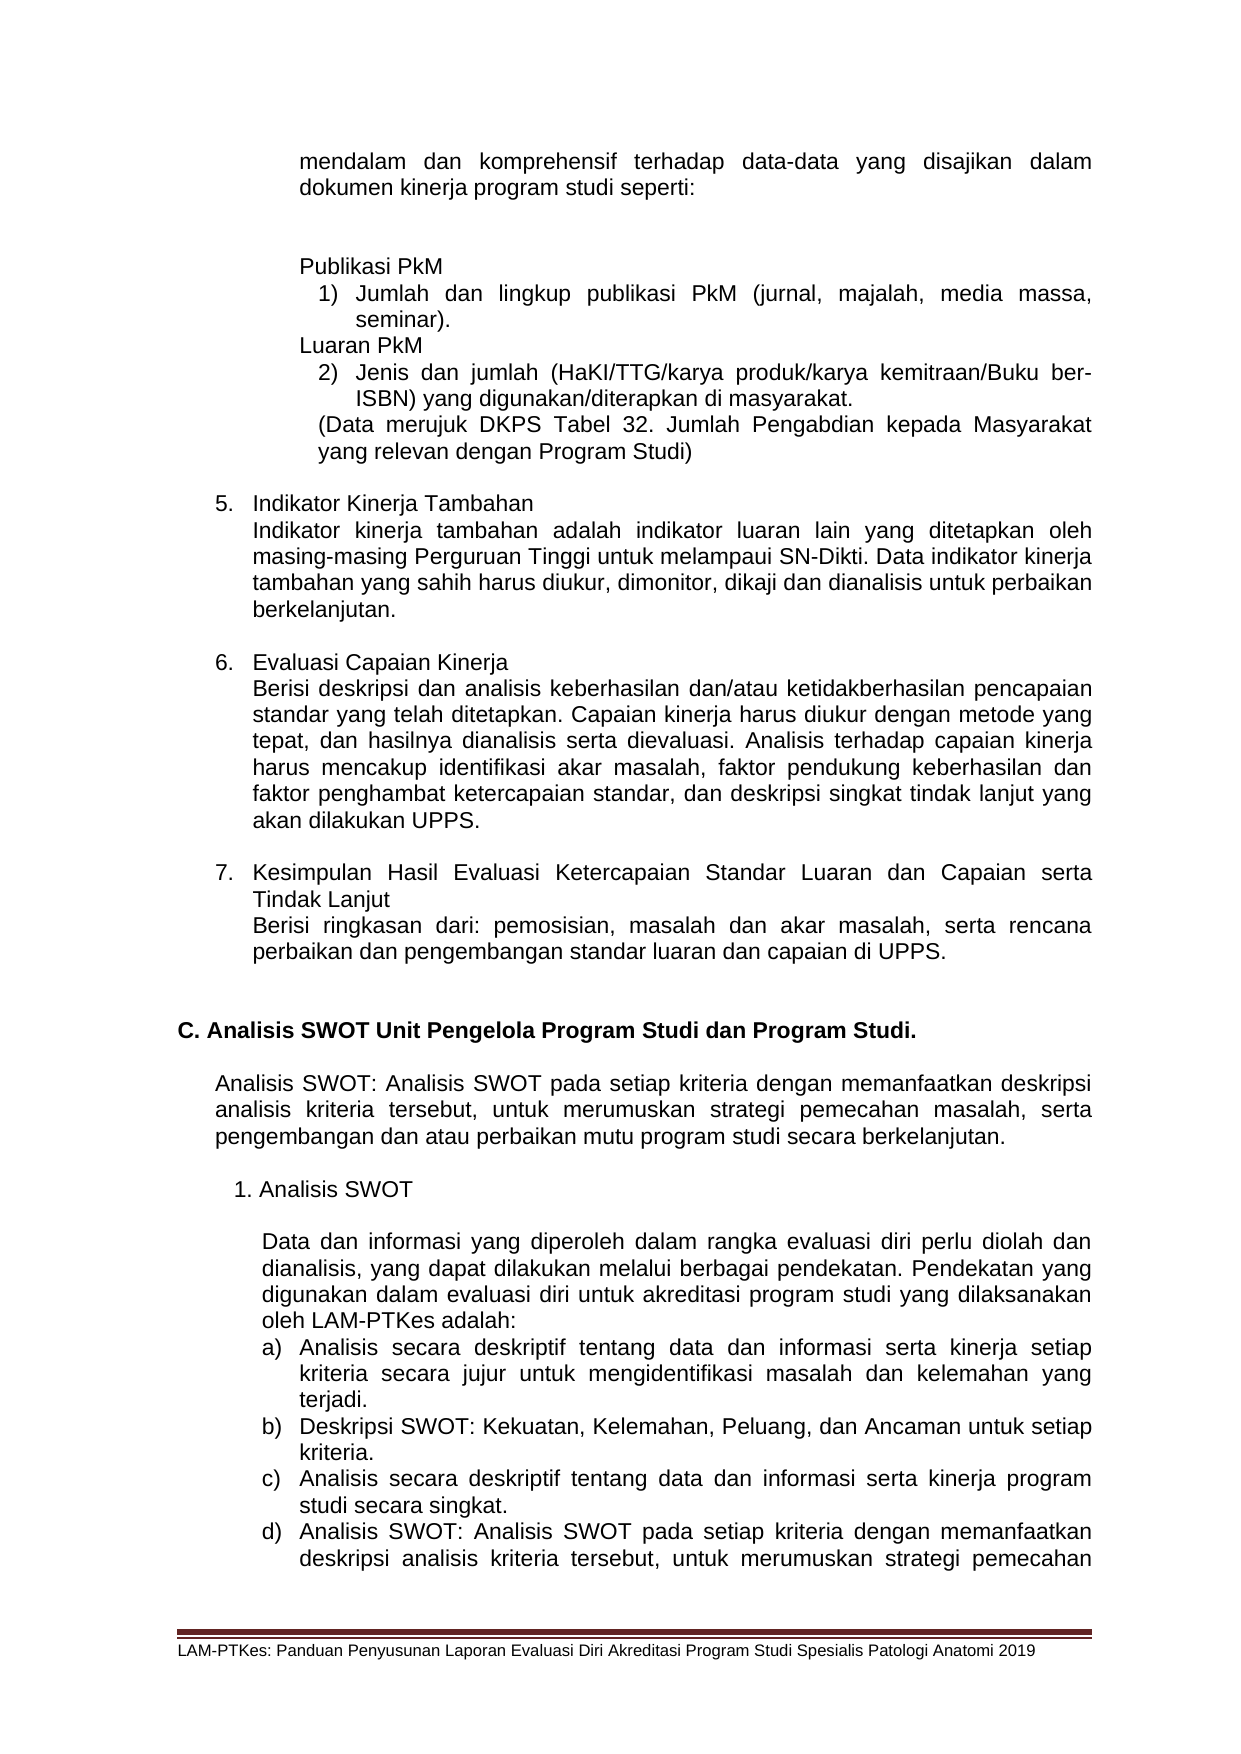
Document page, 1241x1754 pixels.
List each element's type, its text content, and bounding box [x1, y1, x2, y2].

text Indikator kinerja tambahan adalah indikator luaran lain yang ditetapkan oleh masing-masing Perguruan Tinggi untuk melampaui SN-Dikti. Data indikator kinerja tambahan yang sahih harus diukur, dimonitor, dikaji dan dianalisis untuk perbaikan berkelanjutan. [252, 517, 1092, 622]
text Luaran PkM [299, 332, 1092, 358]
text Analisis SWOT: Analisis SWOT pada setiap kriteria dengan memanfaatkan deskripsi analisis kriteria tersebut, untuk merumuskan strategi pemecahan masalah, serta pengembangan dan atau perbaikan mutu program studi secara berkelanjutan. [215, 1070, 1092, 1149]
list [262, 1518, 1092, 1571]
list Jumlah dan lingkup publikasi PkM (jurnal, majalah, media massa, seminar). [318, 279, 1092, 332]
list Jenis dan jumlah (HaKI/TTG/karya produk/karya kemitraan/Buku ber-ISBN) yang digunakan/diterapkan di masyarakat. [318, 358, 1092, 411]
text Berisi ringkasan dari: pemosisian, masalah dan akar masalah, serta rencana perbaikan dan pengembangan standar luaran dan capaian di UPPS. [252, 912, 1092, 965]
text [299, 148, 1092, 200]
text Berisi deskripsi dan analisis keberhasilan dan/atau ketidakberhasilan pencapaian standar yang telah ditetapkan. Capaian kinerja harus diukur dengan metode yang tepat, dan hasilnya dianalisis serta dievaluasi. Analisis terhadap capaian kinerja harus mencakup identifikasi akar masalah, faktor pendukung keberhasilan dan faktor penghambat ketercapaian standar, dan deskripsi singkat tindak lanjut yang akan dilakukan UPPS. [252, 675, 1092, 833]
subtitle C. Analisis SWOT Unit Pengelola Program Studi dan Program Studi. [177, 1017, 1092, 1044]
text (Data merujuk DKPS Tabel 32. Jumlah Pengabdian kepada Masyarakat yang relevan dengan Program Studi) [318, 411, 1092, 464]
list Indikator Kinerja Tambahan [215, 490, 1092, 517]
list Evaluasi Capaian Kinerja [215, 648, 1092, 675]
text Data dan informasi yang diperoleh dalam rangka evaluasi diri perlu diolah dan dianalisis, yang dapat dilakukan melalui berbagai pendekatan. Pendekatan yang digunakan dalam evaluasi diri untuk akreditasi program studi yang dilaksanakan oleh LAM-PTKes adalah: [262, 1228, 1092, 1334]
list Analisis secara deskriptif tentang data dan informasi serta kinerja setiap kriteria secara jujur untuk mengidentifikasi masalah dan kelemahan yang terjadi. [262, 1334, 1092, 1413]
list Analisis secara deskriptif tentang data dan informasi serta kinerja program studi secara singkat. [262, 1465, 1092, 1518]
list Deskripsi SWOT: Kekuatan, Kelemahan, Peluang, dan Ancaman untuk setiap kriteria. [262, 1413, 1092, 1465]
subtitle 1. Analisis SWOT [177, 1176, 1092, 1202]
text Publikasi PkM [299, 253, 1092, 279]
list Kesimpulan Hasil Evaluasi Ketercapaian Standar Luaran dan Capaian serta Tindak Lanjut [215, 859, 1092, 912]
